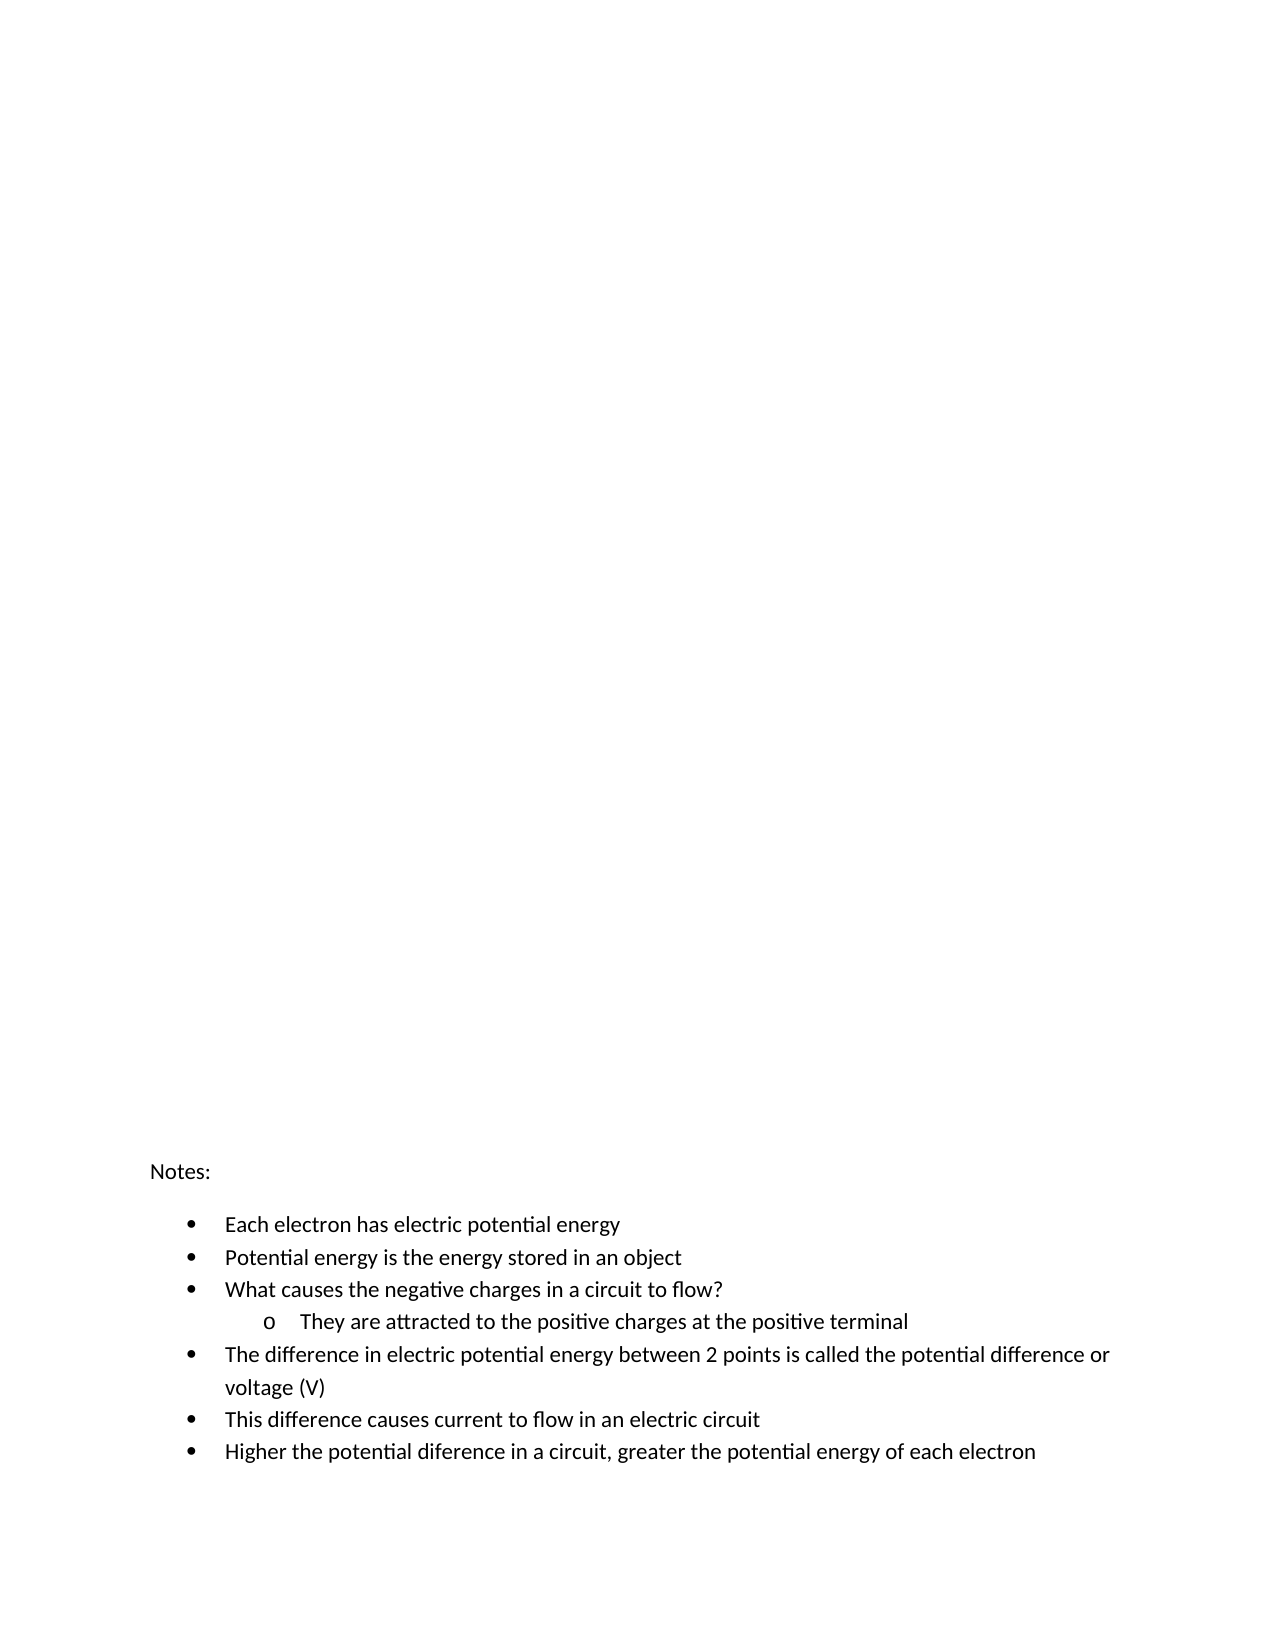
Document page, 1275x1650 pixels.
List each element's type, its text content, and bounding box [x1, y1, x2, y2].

list This difference causes current to flow in an electric circuit [187, 1405, 1125, 1433]
list What causes the negative charges in a circuit to flow? [187, 1275, 1125, 1303]
list The difference in electric potential energy between 2 points is called the potential difference or voltage (V) [187, 1341, 1125, 1401]
list Potential energy is the energy stored in an object [187, 1243, 1125, 1271]
list They are attracted to the positive charges at the positive terminal [262, 1307, 1125, 1336]
text Notes: [150, 1157, 1125, 1185]
list Higher the potential diference in a circuit, greater the potential energy of each electron [187, 1437, 1125, 1465]
list Each electron has electric potential energy [187, 1210, 1125, 1238]
